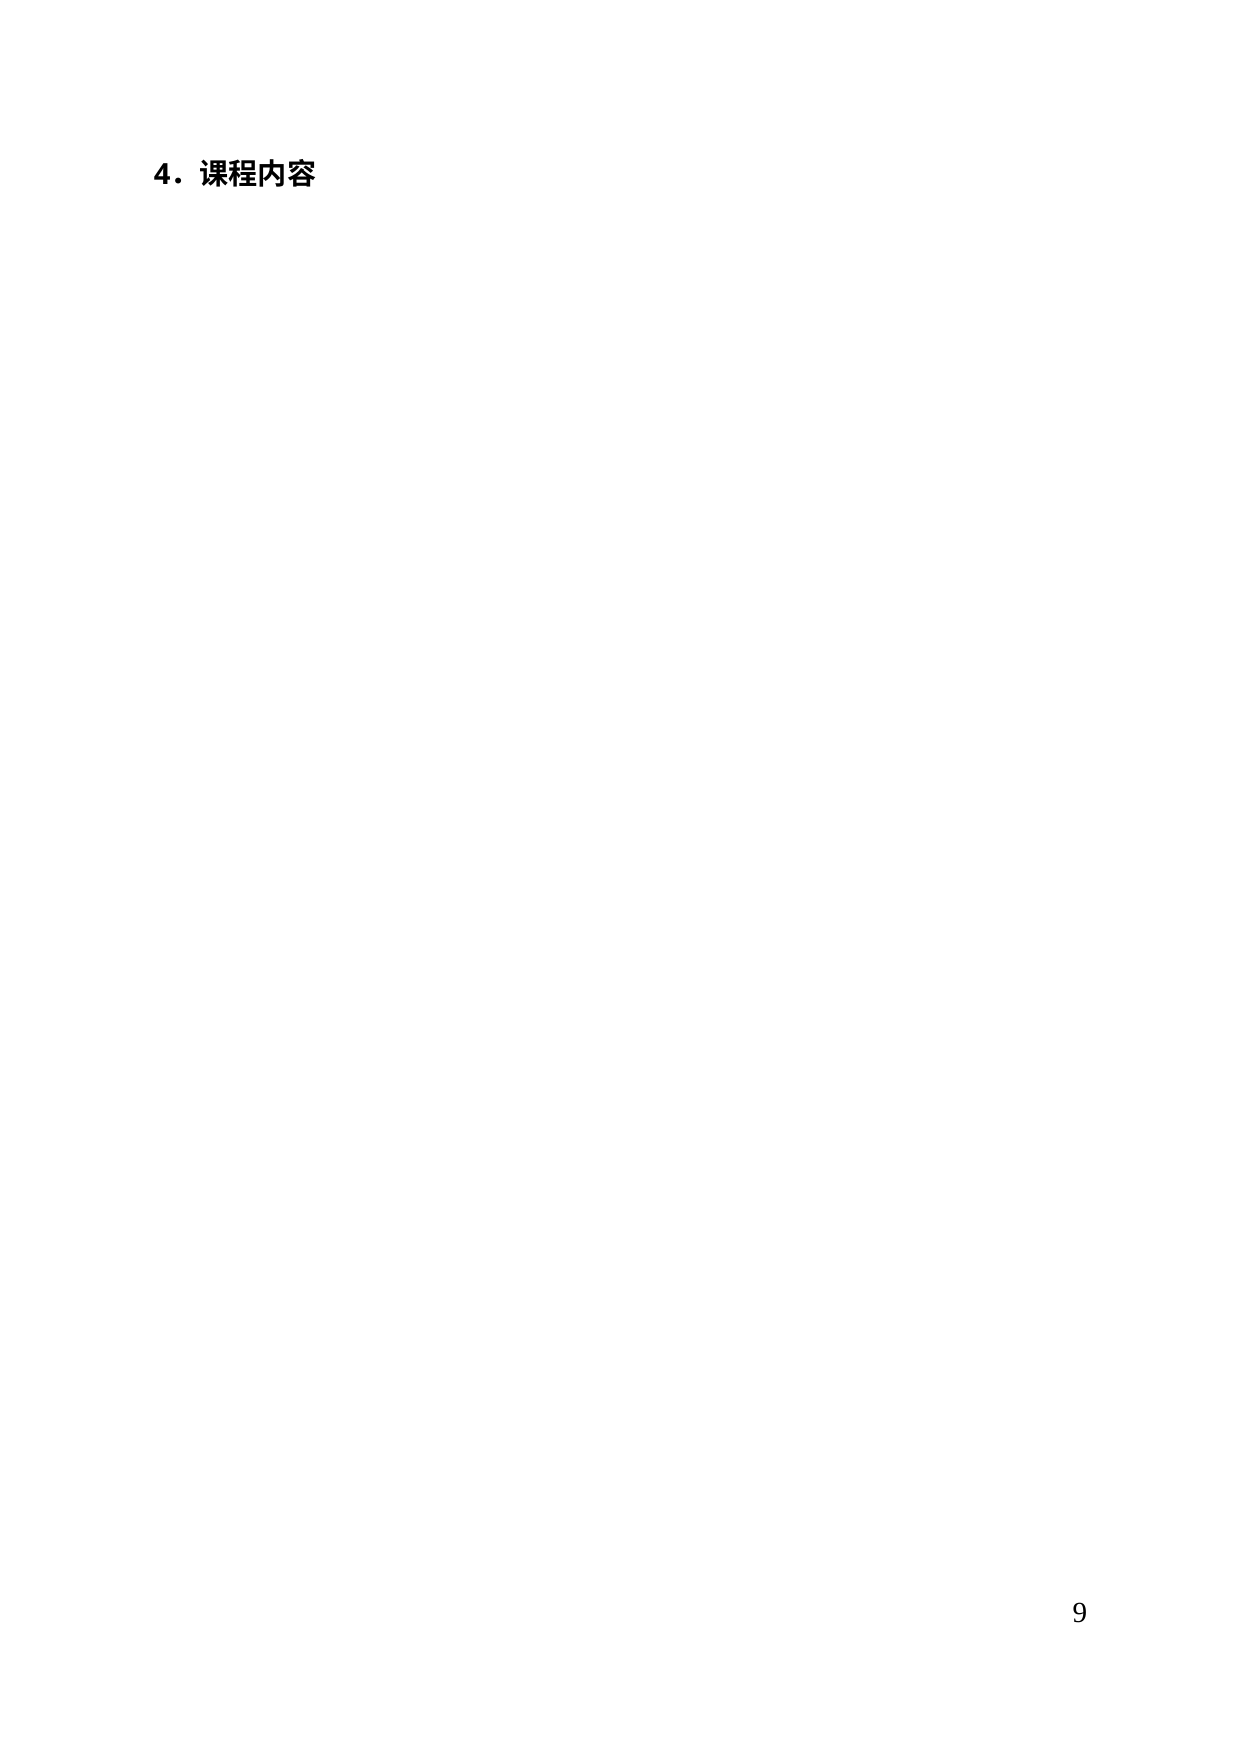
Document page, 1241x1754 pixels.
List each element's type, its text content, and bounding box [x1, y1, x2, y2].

text 4．课程内容 [153, 151, 1159, 193]
